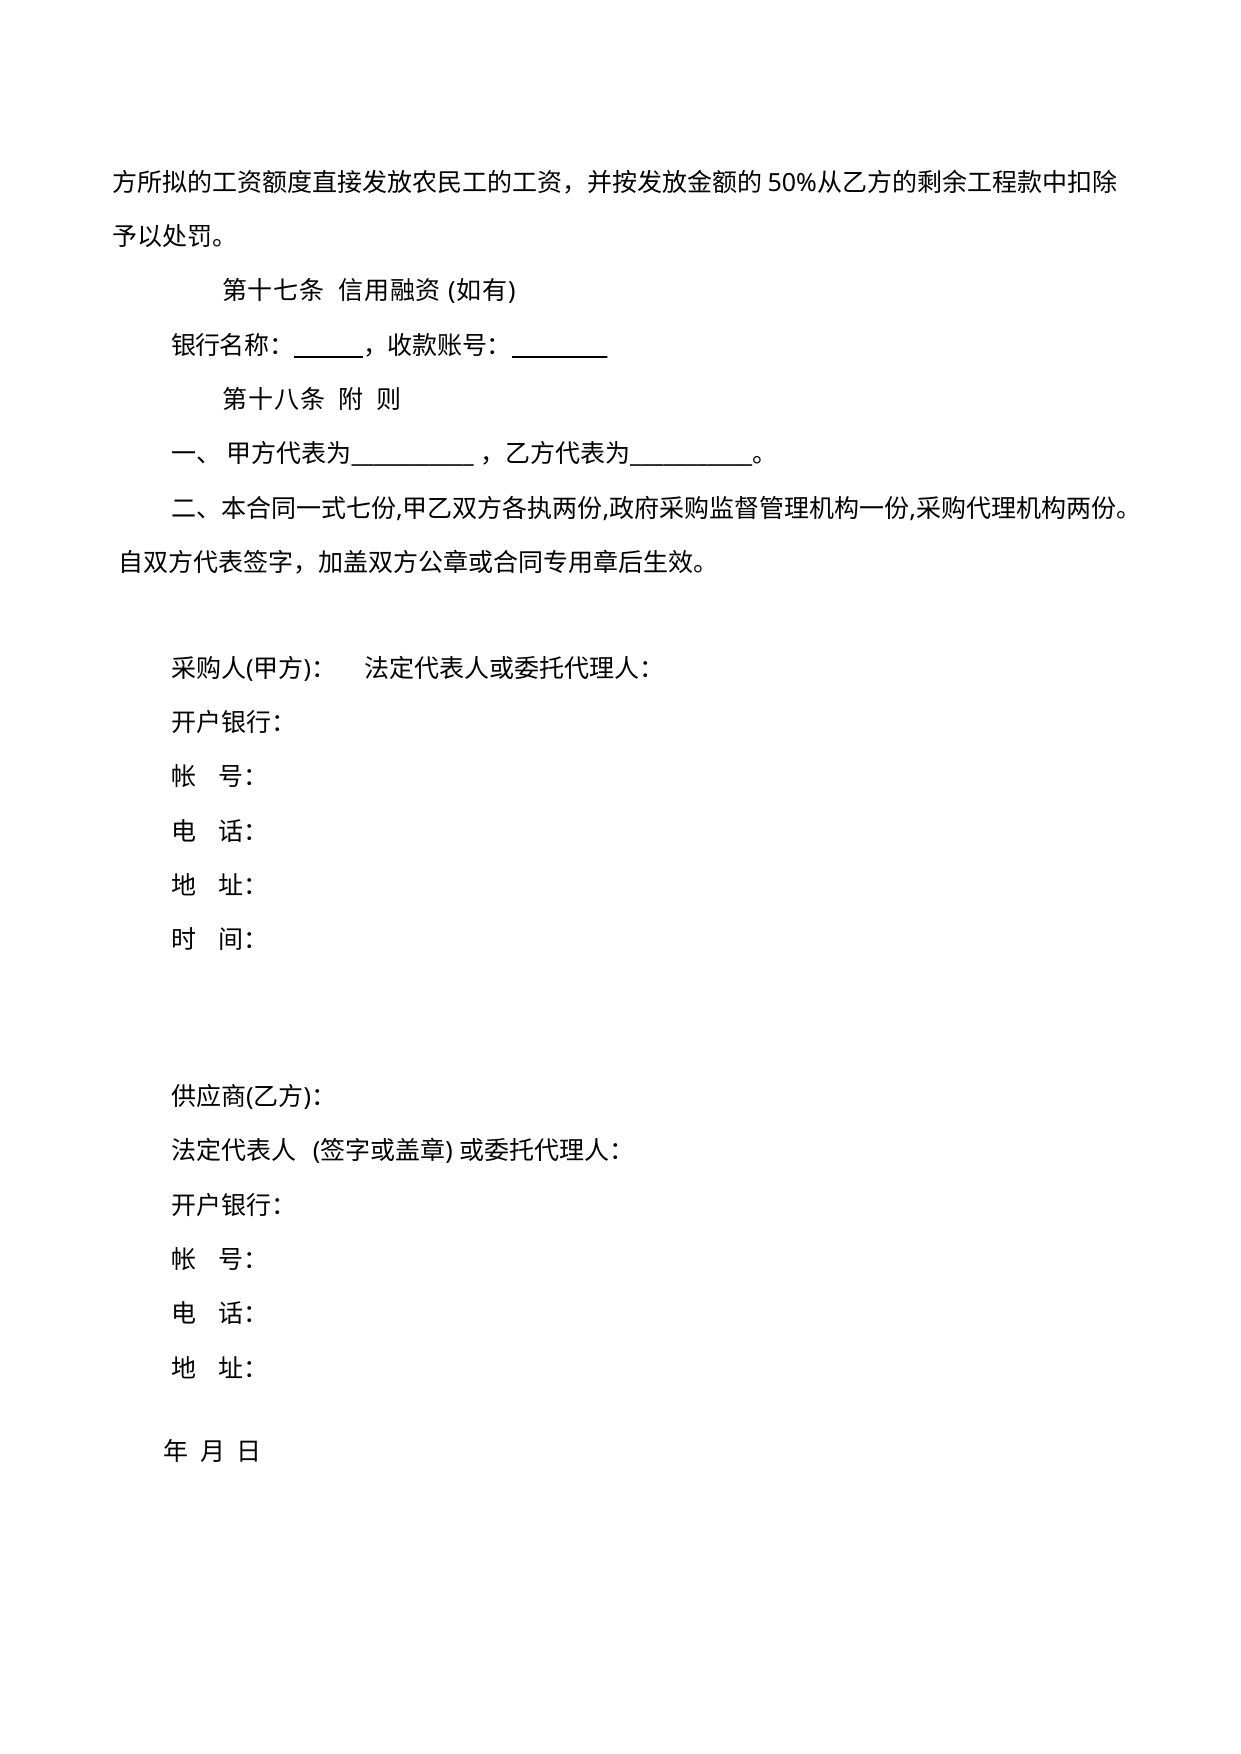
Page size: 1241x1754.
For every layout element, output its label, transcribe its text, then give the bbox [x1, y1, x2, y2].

text 电 话： [112, 1294, 1128, 1330]
text 时 间： [112, 920, 1128, 956]
text 帐 号： [112, 757, 1128, 793]
text 地 址： [112, 866, 1128, 902]
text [112, 162, 1128, 253]
text 采购人(甲方)： 法定代表人或委托代理人： [112, 648, 1128, 684]
text 一、 甲方代表为___________ ，乙方代表为___________。 [112, 434, 1128, 470]
text 年 月 日 [112, 1437, 1128, 1466]
text 供应商(乙方)： [112, 1076, 1128, 1113]
text 地 址： [112, 1348, 1128, 1384]
text 第十七条 信用融资 (如有) [163, 271, 1128, 307]
text 银行名称： ，收款账号： [112, 325, 1128, 361]
text 二、本合同一式七份,甲乙双方各执两份,政府采购监督管理机构一份,采购代理机构两份。 自双方代表签字，加盖双方公章或合同专用章后生效。 [112, 488, 1128, 579]
text 开户银行： [112, 702, 1128, 739]
text 开户银行： [112, 1185, 1128, 1221]
text 电 话： [112, 811, 1128, 847]
text 帐 号： [112, 1239, 1128, 1276]
text 法定代表人 (签字或盖章) 或委托代理人： [112, 1131, 1128, 1167]
text 第十八条 附 则 [163, 379, 1128, 416]
